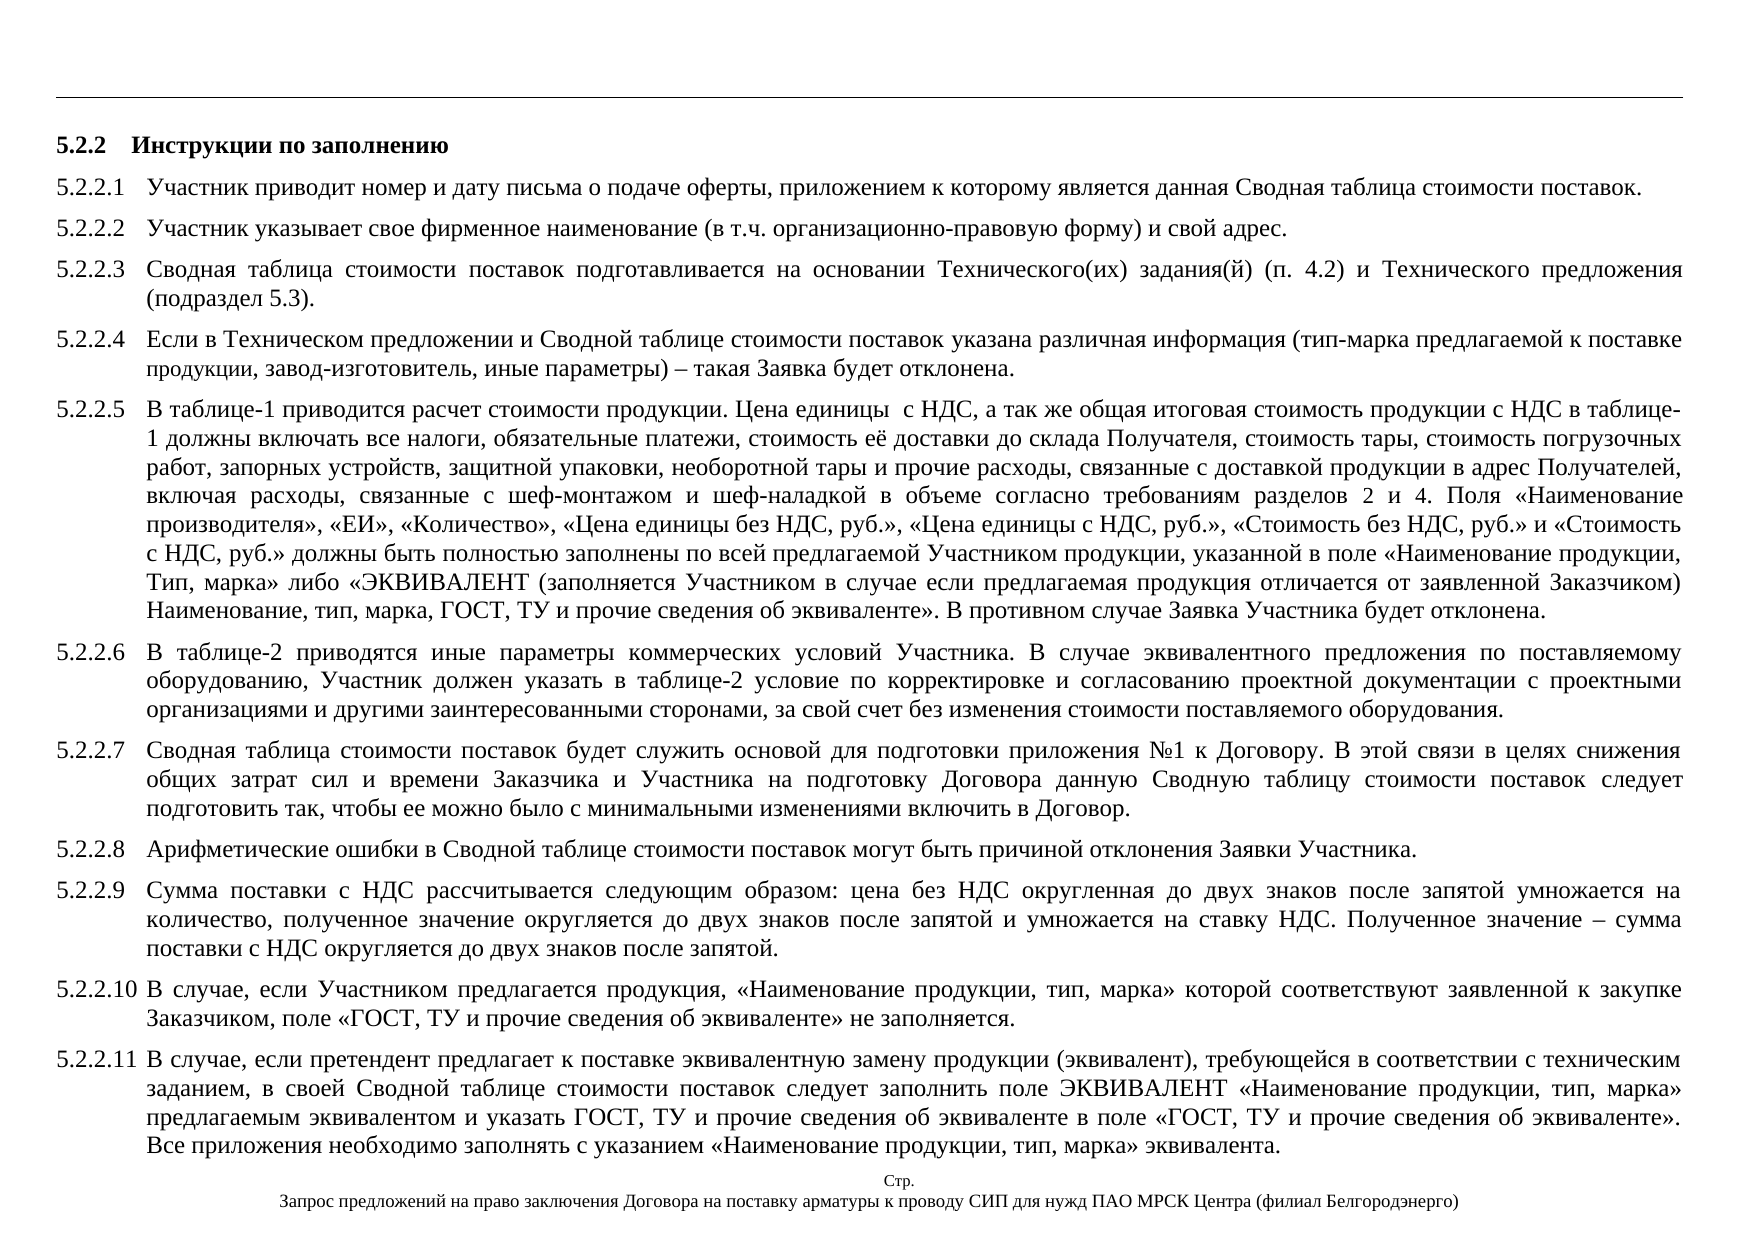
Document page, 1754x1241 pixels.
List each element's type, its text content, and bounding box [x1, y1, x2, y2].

list В случае, если претендент предлагает к поставке эквивалентную замену продукции (эквивалент), требующейся в соответствии с техническим заданием, в своей Сводной таблице стоимости поставок следует заполнить поле ЭКВИВАЛЕНТ «Наименование продукции, тип, марка» предлагаемым эквивалентом и указать ГОСТ, ТУ и прочие сведения об эквиваленте в поле «ГОСТ, ТУ и прочие сведения об эквиваленте». Все приложения необходимо заполнять с указанием «Наименование продукции, тип, марка» эквивалента. [56, 1044, 1683, 1159]
list Арифметические ошибки в Сводной таблице стоимости поставок могут быть причиной отклонения Заявки Участника. [56, 834, 1683, 863]
subtitle Инструкции по заполнению [56, 131, 1683, 159]
list В таблице-2 приводятся иные параметры коммерческих условий Участника. В случае эквивалентного предложения по поставляемому оборудованию, Участник должен указать в таблице-2 условие по корректировке и согласованию проектной документации с проектными организациями и другими заинтересованными сторонами, за свой счет без изменения стоимости поставляемого оборудования. [56, 637, 1683, 723]
list Участник указывает свое фирменное наименование (в т.ч. организационно-правовую форму) и свой адрес. [56, 213, 1683, 242]
list Участник приводит номер и дату письма о подаче оферты, приложением к которому является данная Сводная таблица стоимости поставок. [56, 172, 1683, 201]
list Сводная таблица стоимости поставок будет служить основой для подготовки приложения №1 к Договору. В этой связи в целях снижения общих затрат сил и времени Заказчика и Участника на подготовку Договора данную Сводную таблицу стоимости поставок следует подготовить так, чтобы ее можно было с минимальными изменениями включить в Договор. [56, 736, 1683, 822]
list В случае, если Участником предлагается продукция, «Наименование продукции, тип, марка» которой соответствуют заявленной к закупке Заказчиком, поле «ГОСТ, ТУ и прочие сведения об эквиваленте» не заполняется. [56, 974, 1683, 1032]
list Если в Техническом предложении и Сводной таблице стоимости поставок указана различная информация (тип-марка предлагаемой к поставке продукции, завод-изготовитель, иные параметры) – такая Заявка будет отклонена. [56, 324, 1683, 382]
list Сумма поставки с НДС рассчитывается следующим образом: цена без НДС округленная до двух знаков после запятой умножается на количество, полученное значение округляется до двух знаков после запятой и умножается на ставку НДС. Полученное значение – сумма поставки с НДС округляется до двух знаков после запятой. [56, 876, 1683, 962]
